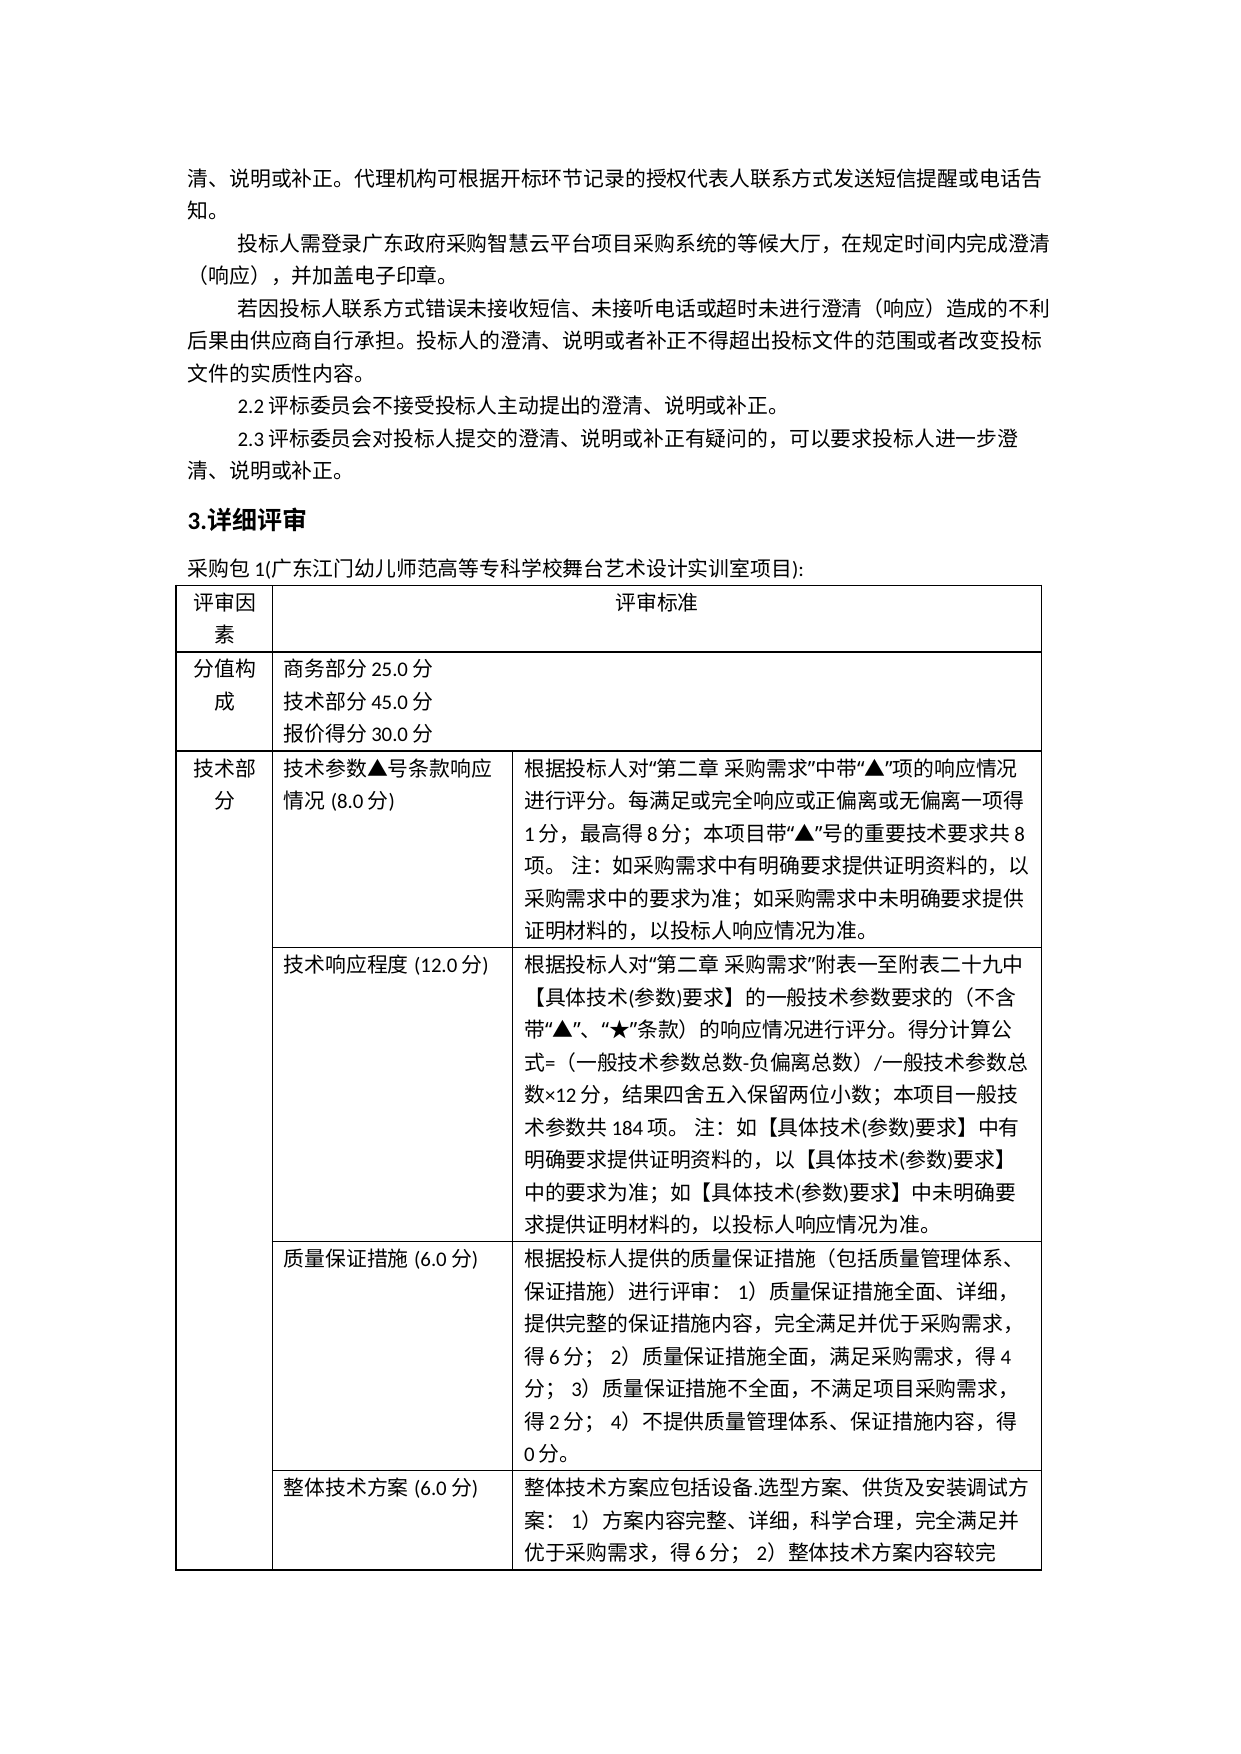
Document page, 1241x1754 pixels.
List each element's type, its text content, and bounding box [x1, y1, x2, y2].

table_header 评审标准 [273, 586, 1041, 651]
table_cell 根据投标人对“第二章 采购需求”中带“▲”项的响应情况进行评分。每满足或完全响应或正偏离或无偏离一项得1分，最高得8分；本项目带“▲”号的重要技术要求共8项。 注：如采购需求中有明确要求提供证明资料的，以采购需求中的要求为准；如采购需求中未明确要求提供证明材料的，以投标人响应情况为准。 [513, 752, 1041, 947]
text 3.详细评审 [187, 487, 1053, 552]
table_cell 根据投标人对“第二章 采购需求”附表一至附表二十九中【具体技术(参数)要求】的一般技术参数要求的（不含带“▲”、“★”条款）的响应情况进行评分。得分计算公式=（一般技术参数总数-负偏离总数）/一般技术参数总数×12分，结果四舍五入保留两位小数；本项目一般技术参数共184项。 注：如【具体技术(参数)要求】中有明确要求提供证明资料的，以【具体技术(参数)要求】中的要求为准；如【具体技术(参数)要求】中未明确要求提供证明材料的，以投标人响应情况为准。 [513, 948, 1041, 1241]
text 采购包1(广东江门幼儿师范高等专科学校舞台艺术设计实训室项目): [187, 552, 1053, 584]
table_cell 技术部分 [177, 752, 272, 1569]
text 2.3评标委员会对投标人提交的澄清、说明或补正有疑问的，可以要求投标人进一步澄清、说明或补正。 [187, 422, 1053, 487]
text 若因投标人联系方式错误未接收短信、未接听电话或超时未进行澄清（响应）造成的不利后果由供应商自行承担。投标人的澄清、说明或者补正不得超出投标文件的范围或者改变投标文件的实质性内容。 [187, 292, 1053, 389]
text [187, 162, 1053, 227]
table_cell 整体技术方案 (6.0分) [273, 1471, 512, 1569]
table_header 评审因素 [177, 586, 272, 651]
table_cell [513, 1471, 1041, 1569]
table_cell 技术参数▲号条款响应情况 (8.0分) [273, 752, 512, 947]
text 2.2评标委员会不接受投标人主动提出的澄清、说明或补正。 [187, 389, 1053, 422]
table_cell 分值构成 [177, 653, 272, 750]
text 投标人需登录广东政府采购智慧云平台项目采购系统的等候大厅，在规定时间内完成澄清（响应），并加盖电子印章。 [187, 227, 1053, 292]
table_cell 商务部分25.0分 技术部分45.0分 报价得分30.0分 [273, 653, 1041, 750]
table_cell 技术响应程度 (12.0分) [273, 948, 512, 1241]
table_cell 质量保证措施 (6.0分) [273, 1242, 512, 1470]
table_cell 根据投标人提供的质量保证措施（包括质量管理体系、保证措施）进行评审： 1）质量保证措施全面、详细，提供完整的保证措施内容，完全满足并优于采购需求，得6分； 2）质量保证措施全面，满足采购需求，得4分； 3）质量保证措施不全面，不满足项目采购需求，得2分； 4）不提供质量管理体系、保证措施内容，得0分。 [513, 1242, 1041, 1470]
